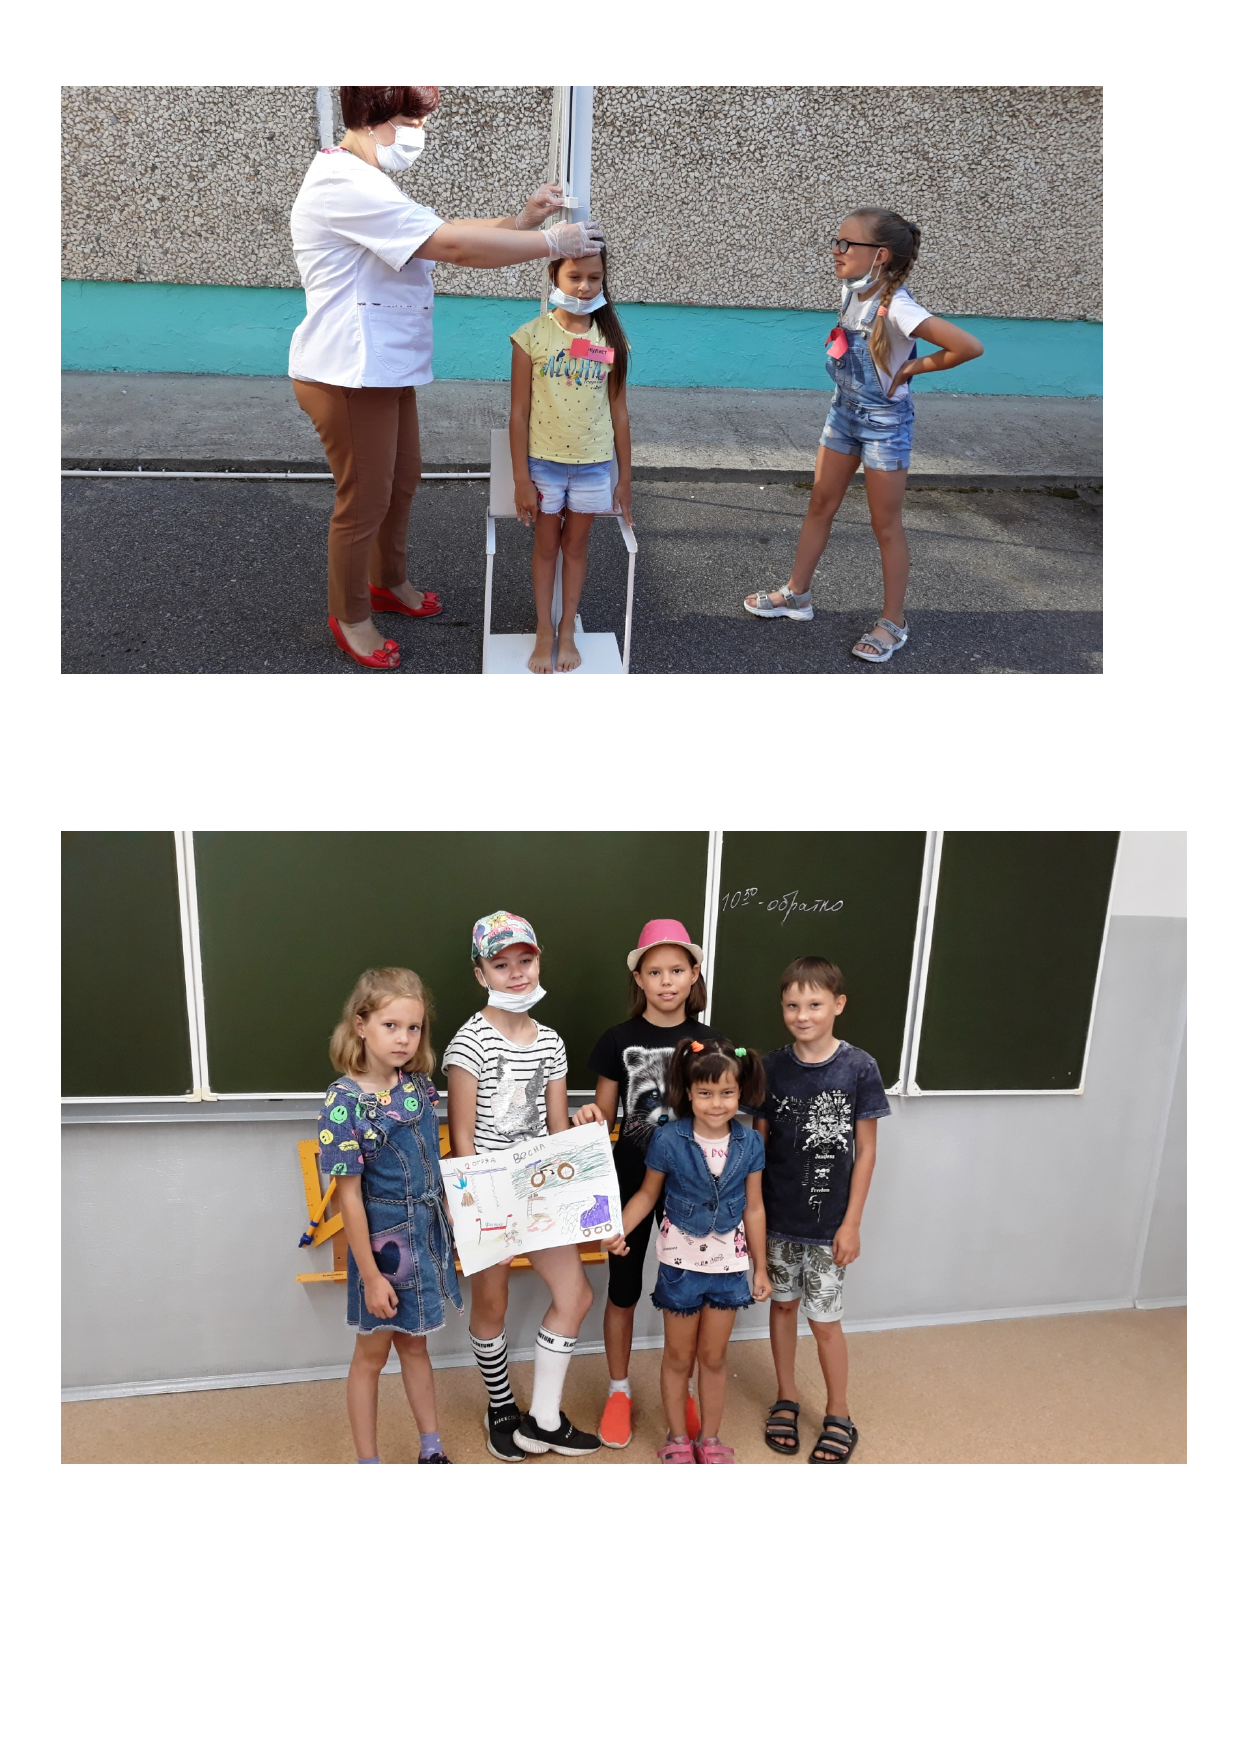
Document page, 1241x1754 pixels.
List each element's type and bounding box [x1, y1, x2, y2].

picture [61, 86, 1103, 674]
picture [61, 831, 1187, 1464]
